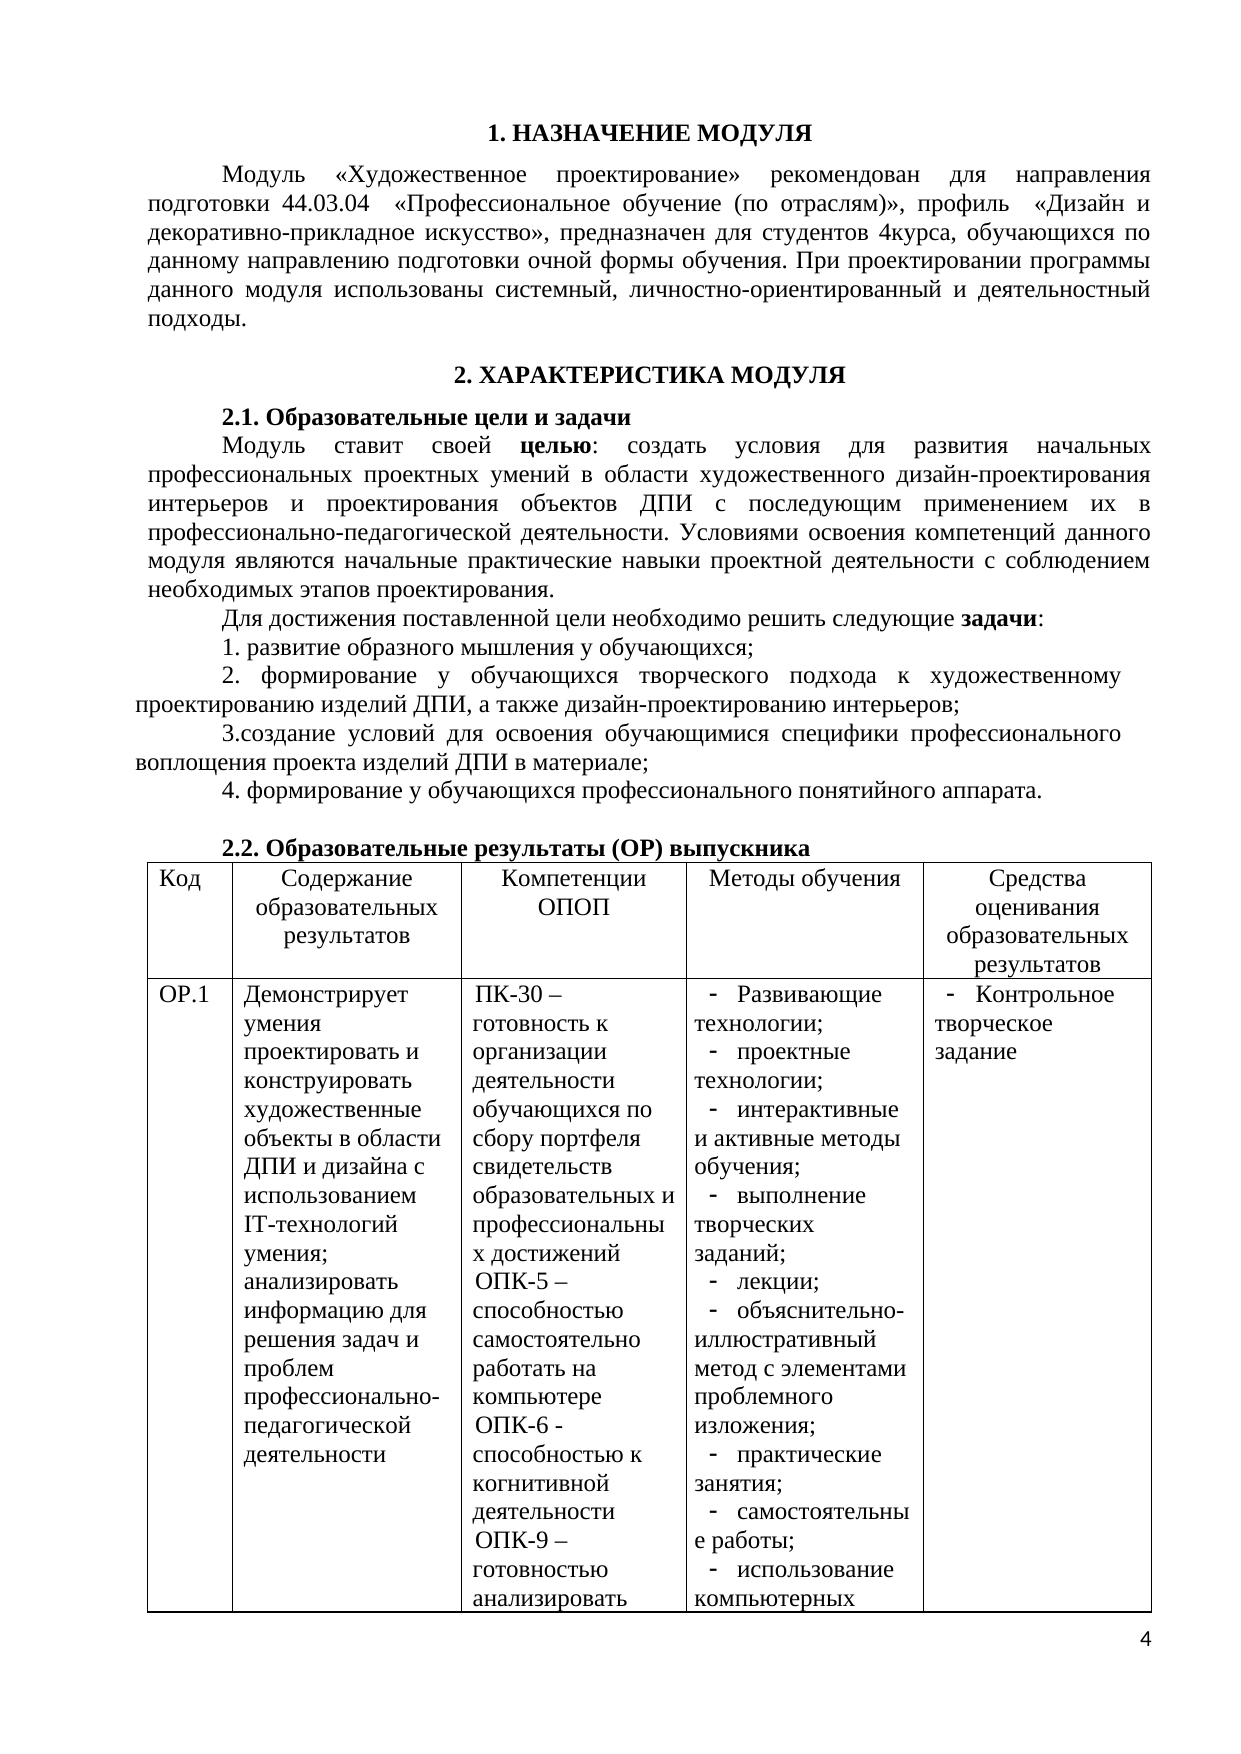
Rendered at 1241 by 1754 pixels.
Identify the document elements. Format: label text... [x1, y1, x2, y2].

table_header Содержание образовательных результатов [233, 863, 461, 978]
text Для достижения поставленной цели необходимо решить следующие задачи: [148, 603, 1152, 632]
text 2.1. Образовательные цели и задачи [148, 402, 1152, 431]
text Модуль ставит своей целью: создать условия для развития начальных профессиональных проектных умений в области художественного дизайн-проектирования интерьеров и проектирования объектов ДПИ с последующим применением их в профессионально-педагогической деятельности. Условиями освоения компетенций данного модуля являются начальные практические навыки проектной деятельности с соблюдением необходимых этапов проектирования. [148, 431, 1152, 603]
table_cell ОР.1 [148, 979, 232, 1611]
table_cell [687, 979, 923, 1611]
text 1. развитие образного мышления у обучающихся; [135, 632, 1122, 661]
text 3.создание условий для освоения обучающимися специфики профессионального воплощения проекта изделий ДПИ в материале; [135, 718, 1122, 776]
text 2. формирование у обучающихся творческого подхода к художественному проектированию изделий ДПИ, а также дизайн-проектированию интерьеров; [135, 661, 1122, 718]
text 2.2. Образовательные результаты (ОР) выпускника [148, 833, 1138, 862]
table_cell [924, 979, 1151, 1611]
text 4. формирование у обучающихся профессионального понятийного аппарата. [148, 776, 1152, 804]
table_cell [462, 979, 686, 1611]
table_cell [233, 979, 461, 1611]
table_header Средства оценивания образовательных результатов [924, 863, 1151, 978]
table_header Код [148, 863, 232, 978]
text Модуль «Художественное проектирование» рекомендован для направления подготовки 44.03.04 «Профессиональное обучение (по отраслям)», профиль «Дизайн и декоративно-прикладное искусство», предназначен для студентов 4курса, обучающихся по данному направлению подготовки очной формы обучения. При проектировании программы данного модуля использованы системный, личностно-ориентированный и деятельностный подходы. [148, 159, 1152, 332]
table_header Методы обучения [687, 863, 923, 978]
text 1. назначение модуля [148, 118, 1152, 147]
table_header Компетенции ОПОП [462, 863, 686, 978]
text 2. ХАРАКТЕРИСТИКА МОДУЛЯ [148, 361, 1152, 389]
